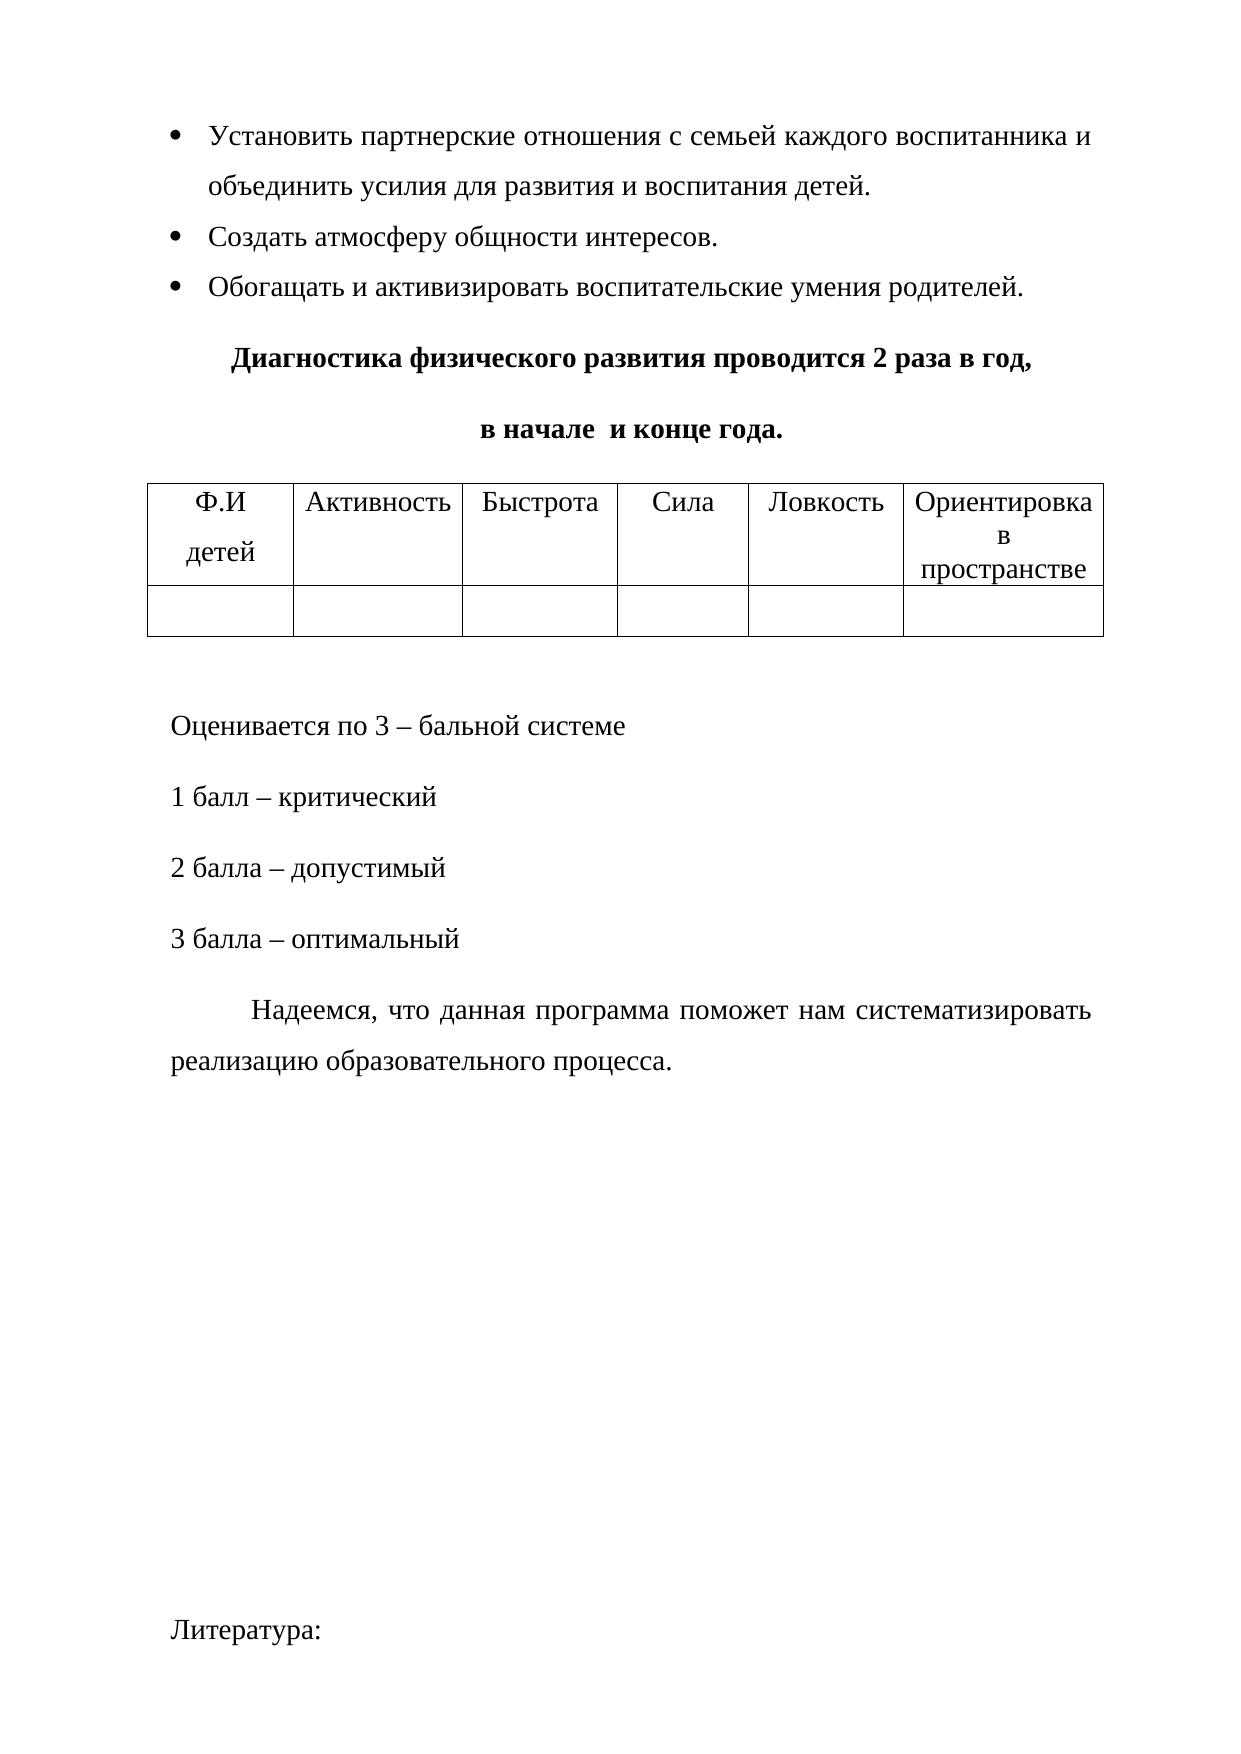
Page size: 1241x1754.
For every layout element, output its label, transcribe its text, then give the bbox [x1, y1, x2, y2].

table_header Сила [618, 484, 748, 584]
table_cell [148, 586, 293, 636]
list Установить партнерские отношения с семьей каждого воспитанника и объединить усилия для развития и воспитания детей. [170, 118, 1093, 202]
text в начале и конце года. [170, 412, 1093, 445]
table_cell [749, 586, 903, 636]
text Литература: [170, 1612, 1093, 1646]
table_header Ф.И детей [148, 484, 293, 584]
table_header Быстрота [463, 484, 617, 584]
table_header Активность [294, 484, 462, 584]
list Обогащать и активизировать воспитательские умения родителей. [170, 269, 1093, 303]
text 2 балла – допустимый [170, 850, 1093, 884]
table_header Ориентировка в пространстве [904, 484, 1103, 584]
text Диагностика физического развития проводится 2 раза в год, [170, 341, 1093, 374]
text 1 балл – критический [170, 779, 1093, 813]
text Надеемся, что данная программа поможет нам систематизировать реализацию образовательного процесса. [170, 992, 1093, 1076]
table_cell [294, 586, 462, 636]
table_cell [904, 586, 1103, 636]
table_header Ловкость [749, 484, 903, 584]
text 3 балла – оптимальный [170, 921, 1093, 955]
text Оценивается по 3 – бальной системе [170, 708, 1093, 741]
table_cell [618, 586, 748, 636]
table_cell [463, 586, 617, 636]
list Создать атмосферу общности интересов. [170, 219, 1093, 252]
